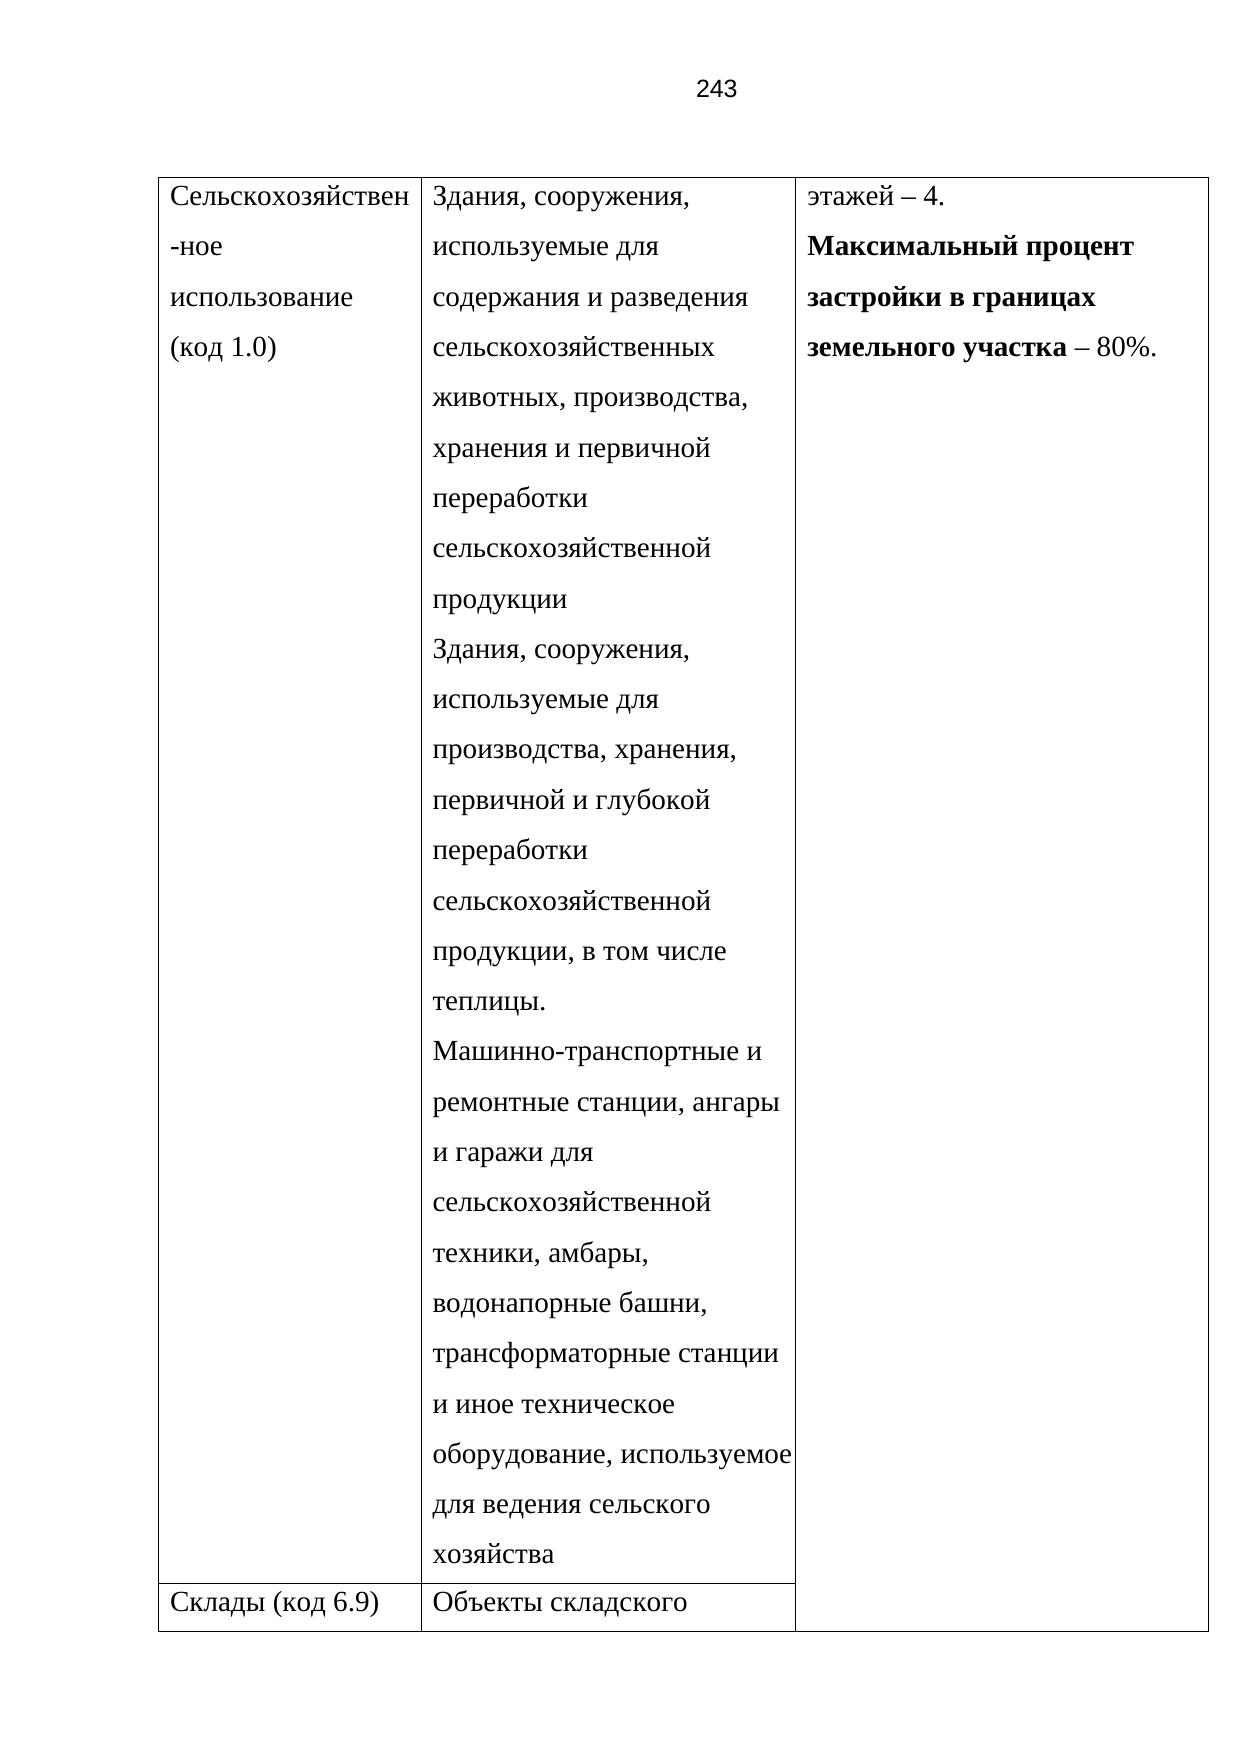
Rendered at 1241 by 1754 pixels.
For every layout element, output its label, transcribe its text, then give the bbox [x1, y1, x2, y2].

table_cell Здания, сооружения, используемые для содержания и разведения сельскохозяйственных животных, производства, хранения и первичной переработки сельскохозяйственной продукции Здания, сооружения, используемые для производства, хранения, первичной и глубокой переработки сельскохозяйственной продукции, в том числе теплицы. Машинно-транспортные и ремонтные станции, ангары и гаражи для сельскохозяйственной техники, амбары, водонапорные башни, трансформаторные станции и иное техническое оборудование, используемое для ведения сельского хозяйства [422, 178, 795, 1583]
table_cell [422, 1584, 795, 1631]
table_cell Сельскохозяйствен-ное использование (код 1.0) [159, 178, 421, 1583]
table_cell Склады (код 6.9) [159, 1584, 421, 1631]
